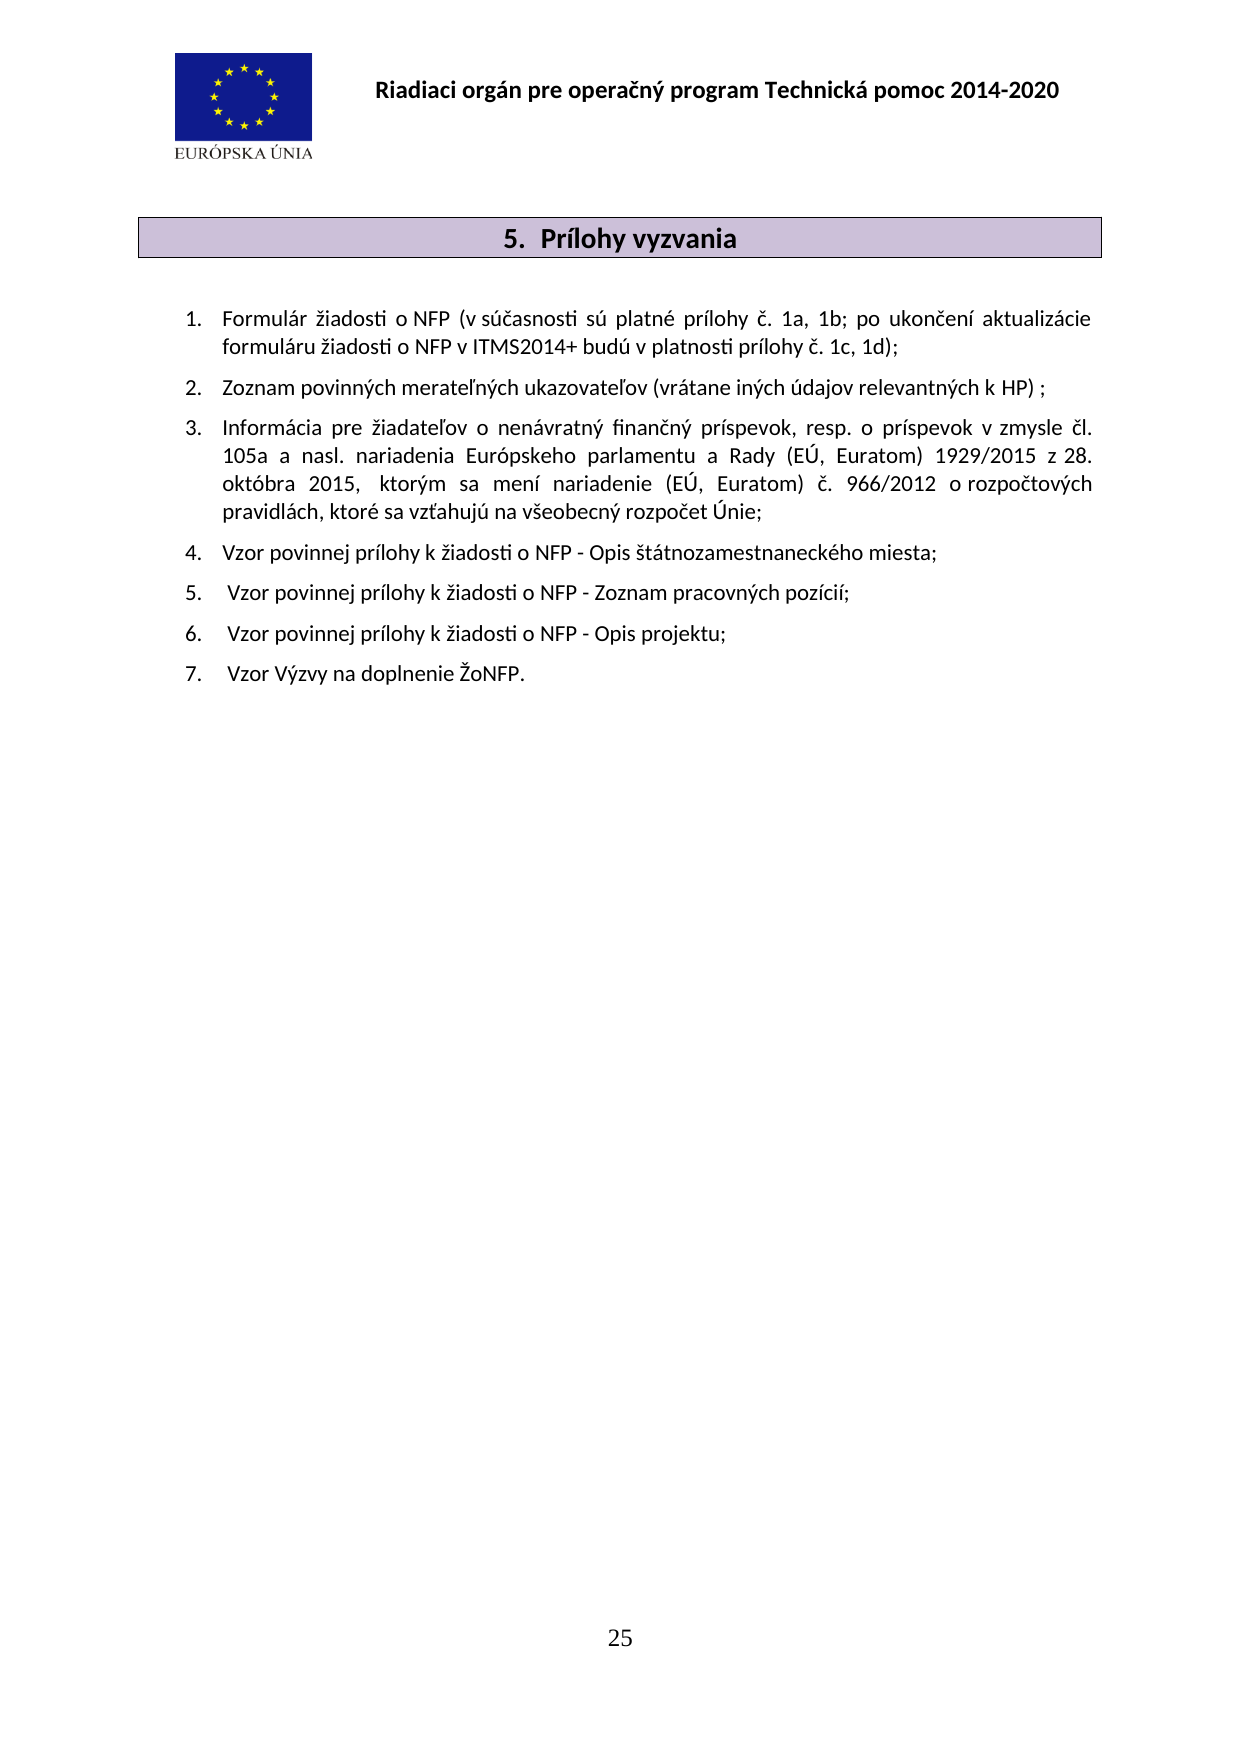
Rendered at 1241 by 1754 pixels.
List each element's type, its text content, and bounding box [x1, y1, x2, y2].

list Vzor povinnej prílohy k žiadosti o NFP - Opis projektu; [185, 619, 1093, 647]
list Vzor povinnej prílohy k žiadosti o NFP - Zoznam pracovných pozícií; [185, 578, 1093, 606]
list Formulár žiadosti o NFP (v súčasnosti sú platné prílohy č. 1a, 1b; po ukončení aktualizácie formuláru žiadosti o NFP v ITMS2014+ budú v platnosti prílohy č. 1c, 1d); [185, 304, 1093, 360]
picture [174, 53, 313, 159]
list Informácia pre žiadateľov o nenávratný finančný príspevok, resp. o príspevok v zmysle čl. 105a a nasl. nariadenia Európskeho parlamentu a Rady (EÚ, Euratom) 1929/2015 z 28. októbra 2015, ktorým sa mení nariadenie (EÚ, Euratom) č. 966/2012 o rozpočtových pravidlách, ktoré sa vzťahujú na všeobecný rozpočet Únie; [185, 413, 1093, 525]
list Vzor Výzvy na doplnenie ŽoNFP. [185, 659, 1093, 687]
list Zoznam povinných merateľných ukazovateľov (vrátane iných údajov relevantných k HP) ; [185, 373, 1093, 401]
list Prílohy vyzvania [139, 218, 1101, 257]
list Vzor povinnej prílohy k žiadosti o NFP - Opis štátnozamestnaneckého miesta; [185, 538, 1093, 566]
